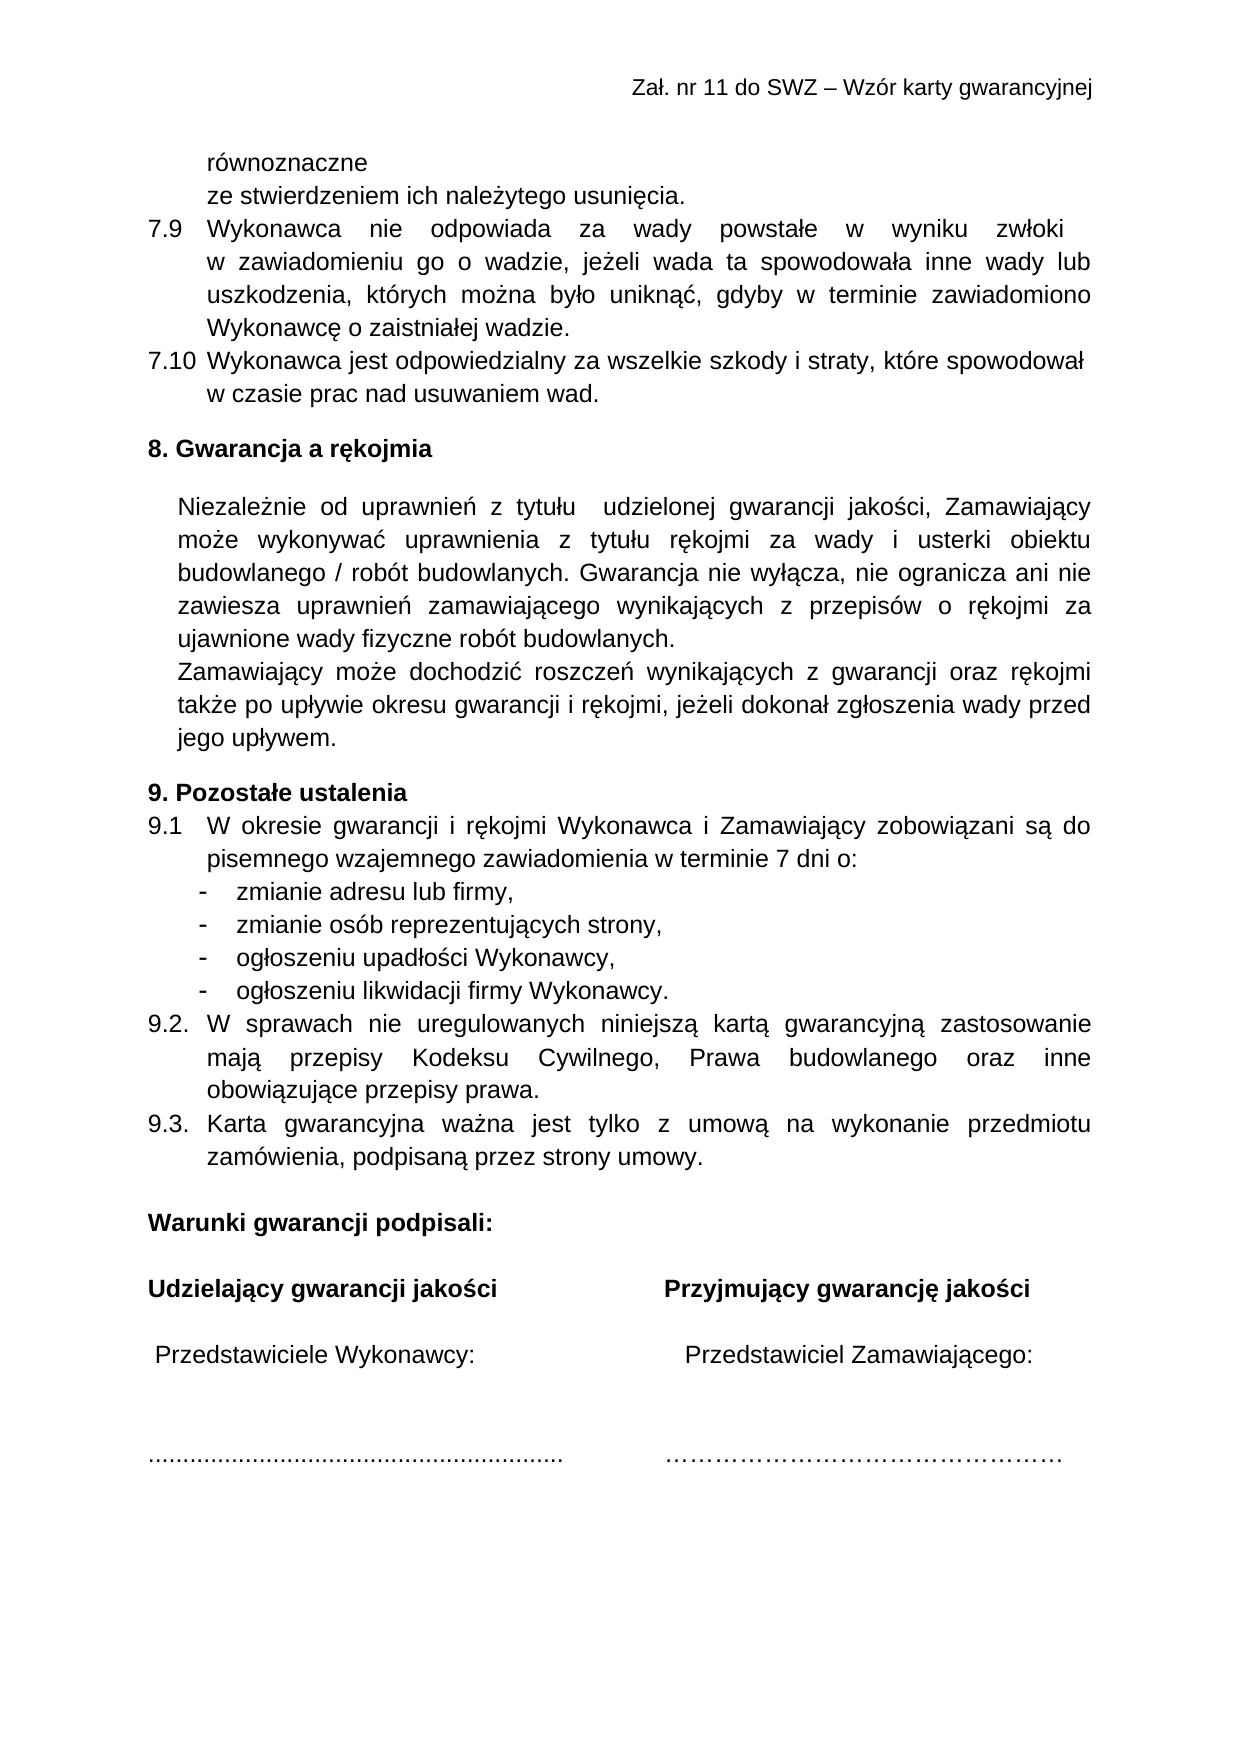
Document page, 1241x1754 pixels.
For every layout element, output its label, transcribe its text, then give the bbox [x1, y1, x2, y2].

text Warunki gwarancji podpisali: [148, 1208, 1093, 1236]
list zmianie osób reprezentujących strony, [199, 910, 1093, 939]
text 8. Gwarancja a rękojmia [148, 434, 1093, 462]
text 7.9 Wykonawca nie odpowiada za wady powstałe w wyniku zwłoki w zawiadomieniu go o wadzie, jeżeli wada ta spowodowała inne wady lub uszkodzenia, których można było uniknąć, gdyby w terminie zawiadomiono Wykonawcę o zaistniałej wadzie. [148, 214, 1093, 341]
text 9.1 W okresie gwarancji i rękojmi Wykonawca i Zamawiający zobowiązani są do pisemnego wzajemnego zawiadomienia w terminie 7 dni o: [148, 811, 1093, 873]
text 9.3. Karta gwarancyjna ważna jest tylko z umową na wykonanie przedmiotu zamówienia, podpisaną przez strony umowy. [148, 1108, 1093, 1170]
text Niezależnie od uprawnień z tytułu udzielonej gwarancji jakości, Zamawiający może wykonywać uprawnienia z tytułu rękojmi za wady i usterki obiektu budowlanego / robót budowlanych. Gwarancja nie wyłącza, nie ogranicza ani nie zawiesza uprawnień zamawiającego wynikających z przepisów o rękojmi za ujawnione wady fizyczne robót budowlanych. [177, 492, 1093, 653]
text Zamawiający może dochodzić roszczeń wynikających z gwarancji oraz rękojmi także po upływie okresu gwarancji i rękojmi, jeżeli dokonał zgłoszenia wady przed jego upływem. [118, 657, 1093, 752]
text Udzielający gwarancji jakości Przyjmujący gwarancję jakości [148, 1274, 1093, 1302]
list ogłoszeniu likwidacji firmy Wykonawcy. [199, 976, 1093, 1005]
list zmianie adresu lub firmy, [199, 877, 1093, 906]
text 9.2. W sprawach nie uregulowanych niniejszą kartą gwarancyjną zastosowanie mają przepisy Kodeksu Cywilnego, Prawa budowlanego oraz inne obowiązujące przepisy prawa. [148, 1009, 1093, 1104]
text ............................................................ ………………………………………… [148, 1439, 1093, 1467]
list ogłoszeniu upadłości Wykonawcy, [199, 943, 1093, 972]
text 7.10 Wykonawca jest odpowiedzialny za wszelkie szkody i straty, które spowodował w czasie prac nad usuwaniem wad. [148, 346, 1093, 407]
text 9. Pozostałe ustalenia [148, 778, 1093, 807]
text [148, 148, 1093, 209]
text Przedstawiciele Wykonawcy: Przedstawiciel Zamawiającego: [148, 1340, 1093, 1368]
